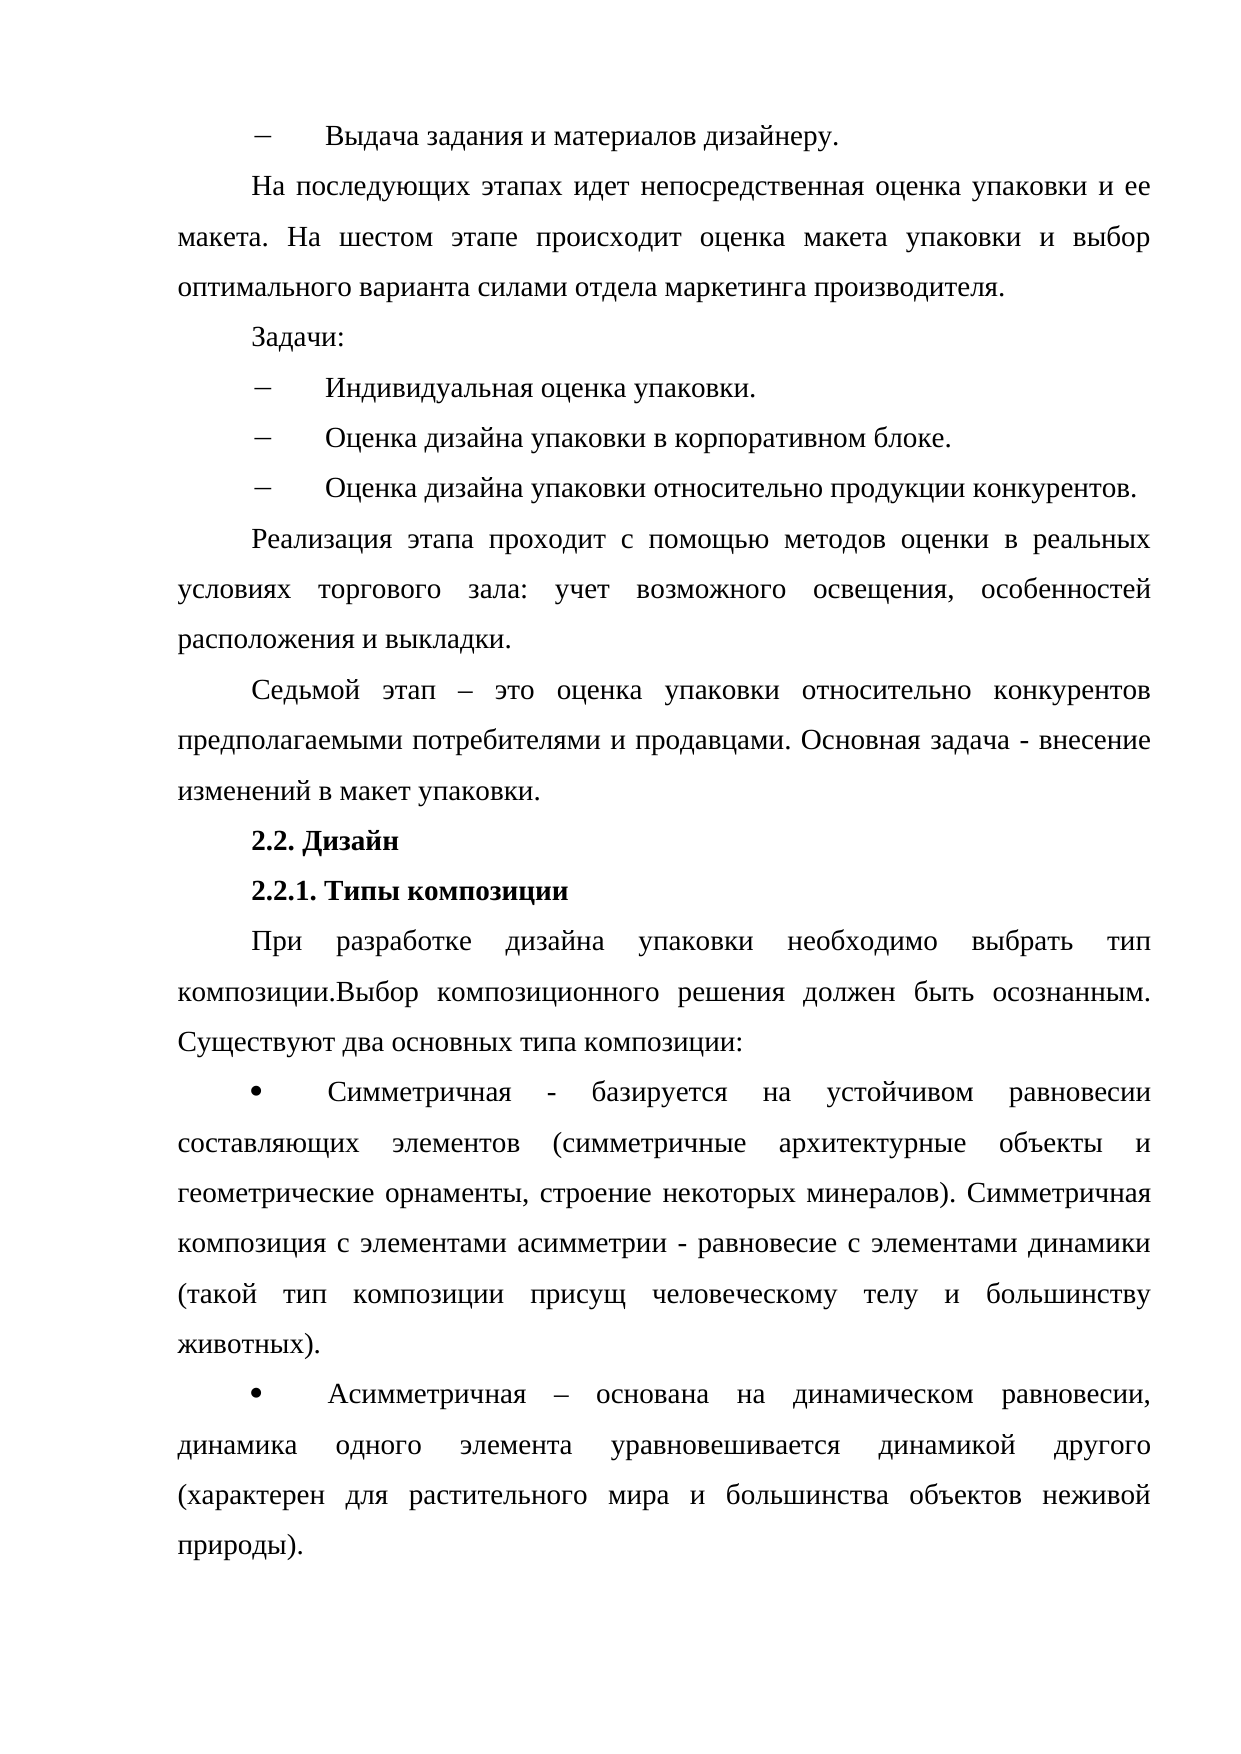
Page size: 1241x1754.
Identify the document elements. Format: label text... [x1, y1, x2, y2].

text При разработке дизайна упаковки необходимо выбрать тип композиции.Выбор композиционного решения должен быть осознанным. Существуют два основных типа композиции: [177, 923, 1152, 1058]
text Реализация этапа проходит с помощью методов оценки в реальных условиях торгового зала: учет возможного освещения, особенностей расположения и выкладки. [177, 521, 1152, 655]
list Асимметричная – основана на динамическом равновесии, динамика одного элемента уравновешивается динамикой другого (характерен для растительного мира и большинства объектов неживой природы). [177, 1376, 1152, 1561]
text Задачи: [177, 319, 1152, 353]
list Оценка дизайна упаковки относительно продукции конкурентов. [177, 471, 1152, 504]
text 2.2.1. Типы композиции [177, 873, 1152, 907]
list Оценка дизайна упаковки в корпоративном блоке. [177, 420, 1152, 454]
list Выдача задания и материалов дизайнеру. [177, 118, 1152, 152]
text На последующих этапах идет непосредственная оценка упаковки и ее макета. На шестом этапе происходит оценка макета упаковки и выбор оптимального варианта силами отдела маркетинга производителя. [177, 168, 1152, 303]
list Индивидуальная оценка упаковки. [177, 370, 1152, 403]
list Симметричная - базируется на устойчивом равновесии составляющих элементов (симметричные архитектурные объекты и геометрические орнаменты, строение некоторых минералов). Симметричная композиция с элементами асимметрии - равновесие с элементами динамики (такой тип композиции присущ человеческому телу и большинству животных). [177, 1074, 1152, 1360]
text 2.2. Дизайн [177, 823, 1152, 856]
text Седьмой этап – это оценка упаковки относительно конкурентов предполагаемыми потребителями и продавцами. Основная задача - внесение изменений в макет упаковки. [177, 672, 1152, 806]
